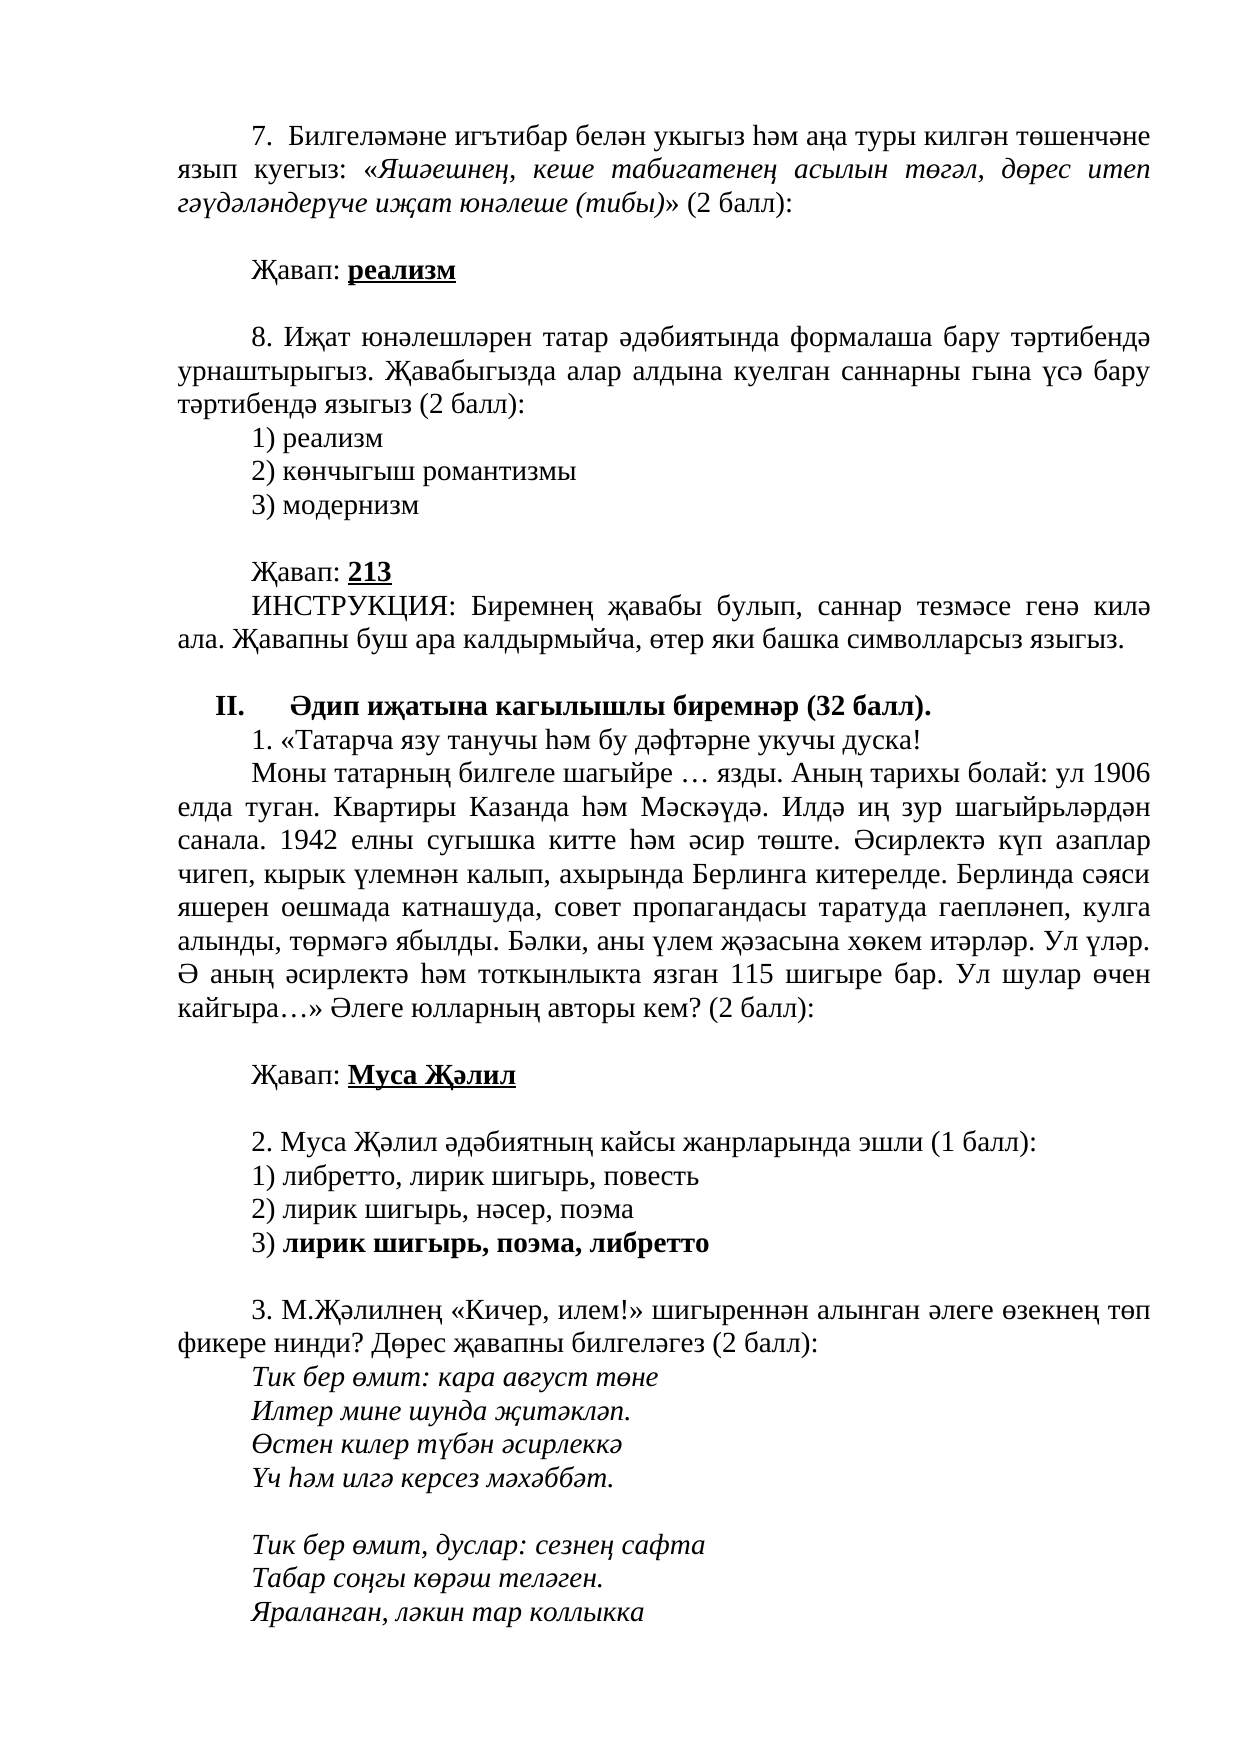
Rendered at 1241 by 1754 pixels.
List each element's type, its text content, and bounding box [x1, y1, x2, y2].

text 1. «Татарча язу танучы һәм бу дәфтәрне укучы дуска! [177, 722, 1152, 755]
list Тик бер өмит, дуслар: сезнең сафта [177, 1527, 1152, 1560]
list 2. Муса Җәлил әдәбиятның кайсы жанрларында эшли (1 балл): [177, 1124, 1152, 1158]
text 7. Билгеләмәне игътибар белән укыгыз һәм аңа туры килгән төшенчәне язып куегыз: «Яшәешнең, кеше табигатенең асылын төгәл, дөрес итеп гәүдәләндерүче иҗат юнәлеше (тибы)» (2 балл): [177, 118, 1152, 219]
list Моны татарның билгеле шагыйре … язды. Аның тарихы болай: ул 1906 елда туган. Квартиры Казанда һәм Мәскәүдә. Илдә иң зур шагыйрьләрдән санала. 1942 елны сугышка китте һәм әсир төште. Әсирлектә күп азаплар чигеп, кырык үлемнән калып, ахырында Берлинга китерелде. Берлинда сәяси яшерен оешмада катнашуда, совет пропагандасы таратуда гаепләнеп, кулга алынды, төрмәгә ябылды. Бәлки, аны үлем җәзасына хөкем итәрләр. Ул үләр. Ә аның әсирлектә һәм тоткынлыкта язган 115 шигыре бар. Ул шулар өчен кайгыра…» Әлеге юлларның авторы кем? (2 балл): [177, 755, 1152, 1024]
text ИНСТРУКЦИЯ: Биремнең җавабы булып, саннар тезмәсе генә килә ала. Җавапны буш ара калдырмыйча, өтер яки башка символларсыз языгыз. [177, 588, 1152, 655]
text 3) модернизм [177, 487, 1152, 521]
list Әдип иҗатына кагылышлы биремнәр (32 балл). [215, 688, 1152, 722]
list Илтер мине шунда җитәкләп. [177, 1393, 1152, 1426]
list Тик бер өмит: кара август төне [177, 1359, 1152, 1393]
text 2) көнчыгыш романтизмы [177, 453, 1152, 487]
text Җавап: Муса Җәлил [177, 1057, 1152, 1091]
list Өстен килер түбән әсирлеккә [177, 1426, 1152, 1460]
text 1) либретто, лирик шигырь, повесть [251, 1158, 1152, 1191]
text Җавап: реализм [177, 252, 1152, 286]
list 3. М.Җәлилнең «Кичер, илем!» шигыреннән алынган әлеге өзекнең төп фикере нинди? Дөрес җавапны билгеләгез (2 балл): [177, 1292, 1152, 1359]
text 3) лирик шигырь, поэма, либретто [177, 1225, 1152, 1258]
text Җавап: 213 [177, 554, 1152, 588]
list Үч һәм илгә керсез мәхәббәт. [177, 1460, 1152, 1493]
text 8. Иҗат юнәлешләрен татар әдәбиятында формалаша бару тәртибендә урнаштырыгыз. Җавабыгызда алар алдына куелган саннарны гына үсә бару тәртибендә языгыз (2 балл): [177, 319, 1152, 420]
list Яраланган, ләкин тар коллыкка [177, 1594, 1152, 1627]
list Табар соңгы көрәш теләген. [177, 1560, 1152, 1594]
text 1) реализм [177, 420, 1152, 453]
text 2) лирик шигырь, нәсер, поэма [251, 1191, 1152, 1225]
